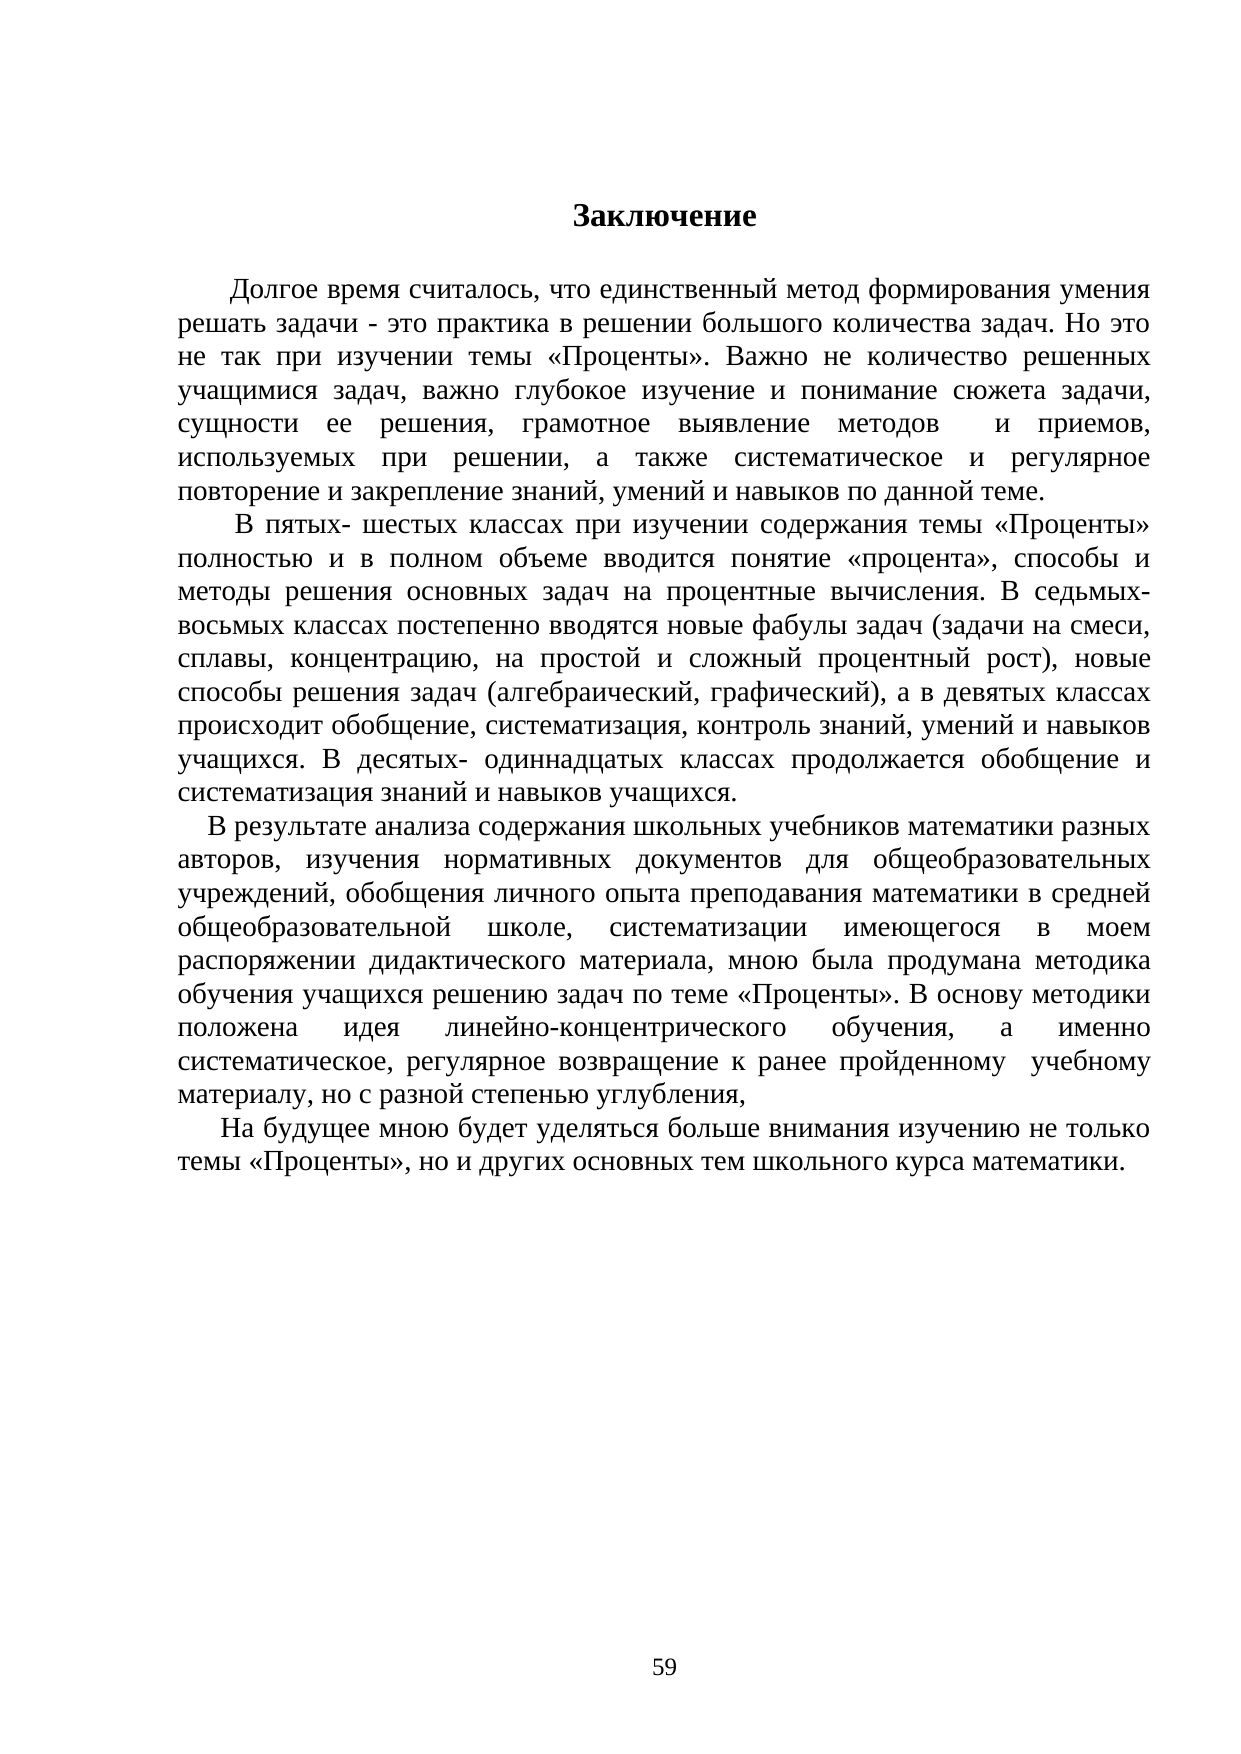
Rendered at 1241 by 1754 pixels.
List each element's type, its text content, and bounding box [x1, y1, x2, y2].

text В результате анализа содержания школьных учебников математики разных авторов, изучения нормативных документов для общеобразовательных учреждений, обобщения личного опыта преподавания математики в средней общеобразовательной школе, систематизации имеющегося в моем распоряжении дидактического материала, мною была продумана методика обучения учащихся решению задач по теме «Проценты». В основу методики положена идея линейно-концентрического обучения, а именно систематическое, регулярное возвращение к ранее пройденному учебному материалу, но с разной степенью углубления, [177, 808, 1152, 1110]
text В пятых- шестых классах при изучении содержания темы «Проценты» полностью и в полном объеме вводится понятие «процента», способы и методы решения основных задач на процентные вычисления. В седьмых-восьмых классах постепенно вводятся новые фабулы задач (задачи на смеси, сплавы, концентрацию, на простой и сложный процентный рост), новые способы решения задач (алгебраический, графический), а в девятых классах происходит обобщение, систематизация, контроль знаний, умений и навыков учащихся. В десятых- одиннадцатых классах продолжается обобщение и систематизация знаний и навыков учащихся. [177, 506, 1152, 808]
text На будущее мною будет уделяться больше внимания изучению не только темы «Проценты», но и других основных тем школьного курса математики. [177, 1110, 1152, 1177]
text Долгое время считалось, что единственный метод формирования умения решать задачи - это практика в решении большого количества задач. Но это не так при изучении темы «Проценты». Важно не количество решенных учащимися задач, важно глубокое изучение и понимание сюжета задачи, сущности ее решения, грамотное выявление методов и приемов, используемых при решении, а также систематическое и регулярное повторение и закрепление знаний, умений и навыков по данной теме. [177, 271, 1152, 506]
text Заключение [177, 195, 1152, 233]
